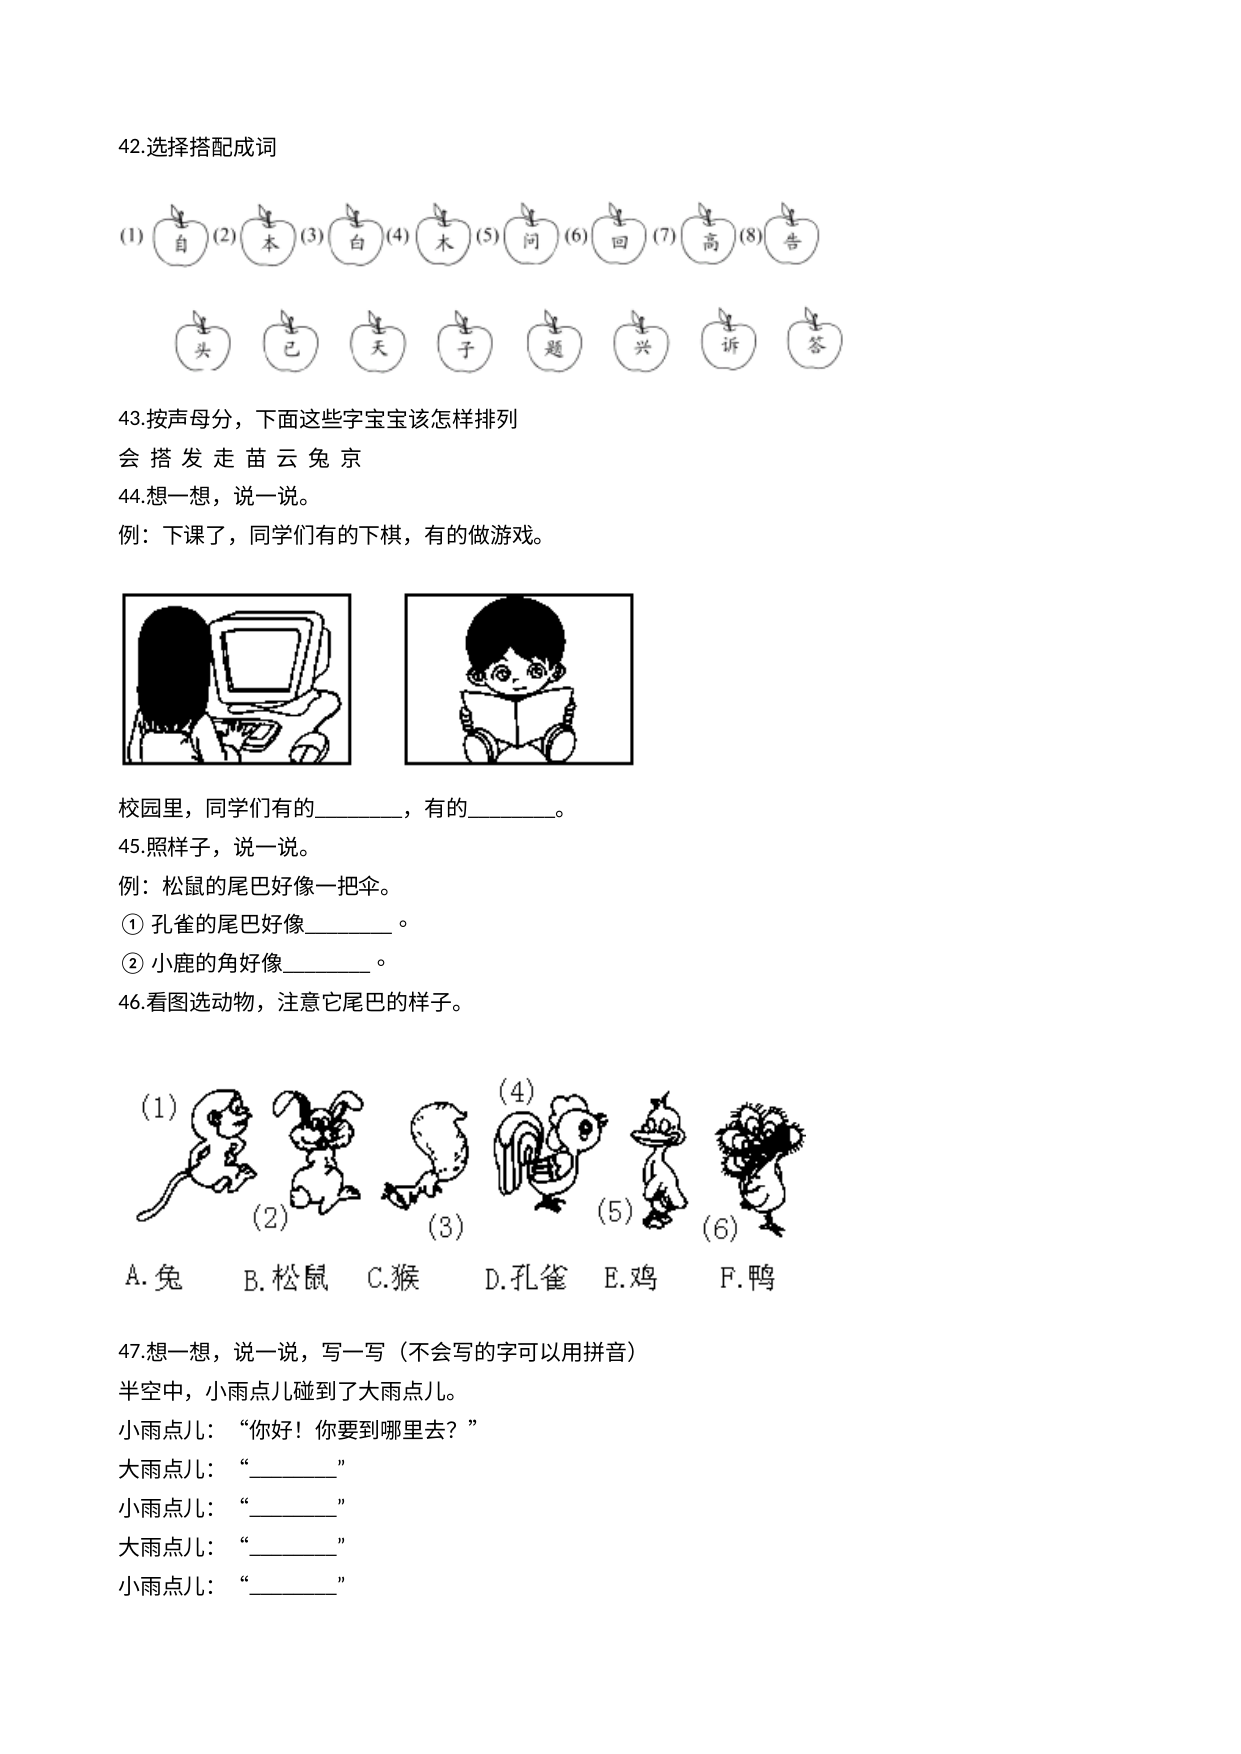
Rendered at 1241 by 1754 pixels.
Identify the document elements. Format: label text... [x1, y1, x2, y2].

text 47.想一想，说一说，写一写（不会写的字可以用拼音） 半空中，小雨点儿碰到了大雨点儿。 小雨点儿：“你好！你要到哪里去？” 大雨点儿：“________” 小雨点儿：“________” 大雨点儿：“________” 小雨点儿：“________” [118, 1335, 1122, 1601]
picture [118, 589, 640, 767]
picture [118, 1069, 806, 1299]
picture [118, 201, 845, 377]
text 45.照样子，说一说。 例：松鼠的尾巴好像一把伞。 ①孔雀的尾巴好像________。 ②小鹿的角好像________。 [118, 829, 1122, 979]
text 43.按声母分，下面这些字宝宝该怎样排列 会 搭 发 走 苗 云 兔 京 [118, 401, 1122, 473]
